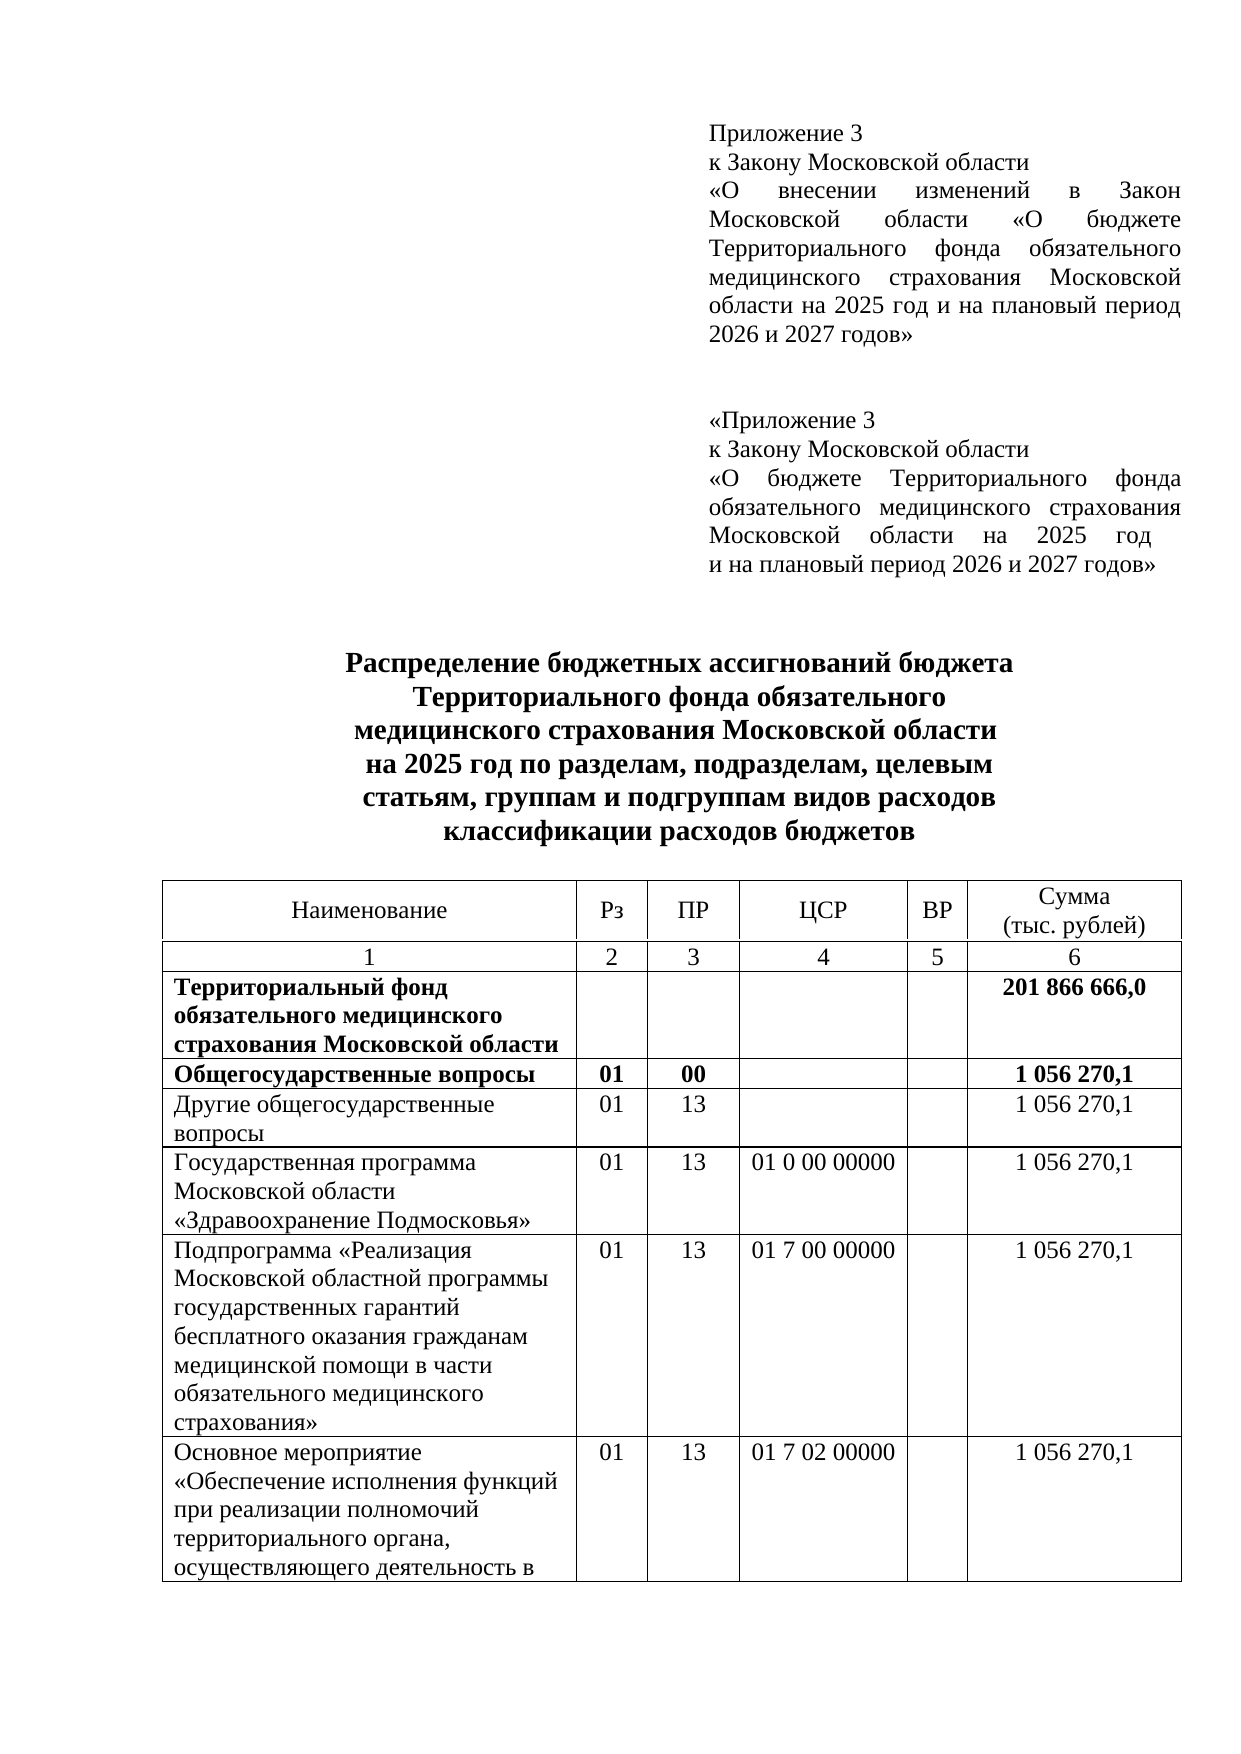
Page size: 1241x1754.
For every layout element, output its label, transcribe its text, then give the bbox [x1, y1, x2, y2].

text «О бюджете Территориального фонда обязательного медицинского страхования Московской области на 2025 год и на плановый период 2026 и 2027 годов» [709, 463, 1181, 578]
table_header Сумма (тыс. рублей) [968, 881, 1181, 938]
text к Закону Московской области [709, 147, 1181, 176]
table_cell 13 [648, 1235, 739, 1436]
table_cell [577, 972, 647, 1058]
text к Закону Московской области [709, 434, 1196, 463]
table_header 6 [968, 942, 1181, 971]
table_cell [908, 1437, 967, 1581]
table_cell [908, 972, 967, 1058]
table_cell Подпрограмма «Реализация Московской областной программы государственных гарантий бесплатного оказания гражданам медицинской помощи в части обязательного медицинского страхования» [163, 1235, 576, 1436]
table_cell [740, 1059, 907, 1088]
table_cell Общегосударственные вопросы [163, 1059, 576, 1088]
table_header 2 [577, 942, 647, 971]
table_header Наименование [163, 881, 576, 938]
table_cell 00 [648, 1059, 739, 1088]
table_cell 01 [577, 1089, 647, 1146]
table_cell 1 056 270,1 [968, 1235, 1181, 1436]
table_cell [908, 1235, 967, 1436]
text «О внесении изменений в Закон Московской области «О бюджете Территориального фонда обязательного медицинского страхования Московской области на 2025 год и на плановый период 2026 и 2027 годов» [709, 176, 1181, 348]
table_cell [163, 1437, 576, 1581]
table_header 5 [908, 942, 967, 971]
table_cell 1 056 270,1 [968, 1059, 1181, 1088]
table_cell 13 [648, 1089, 739, 1146]
table_cell 1 056 270,1 [968, 1089, 1181, 1146]
table_header Рз [577, 881, 647, 938]
table_cell [908, 1148, 967, 1234]
table_header 1 [163, 942, 576, 971]
table_cell [740, 972, 907, 1058]
table_cell Территориальный фонд обязательного медицинского страхования Московской области [163, 972, 576, 1058]
table_cell [648, 972, 739, 1058]
table_cell 13 [648, 1148, 739, 1234]
table_cell Государственная программа Московской области «Здравоохранение Подмосковья» [163, 1148, 576, 1234]
table_cell 01 [577, 1235, 647, 1436]
table_header 3 [648, 942, 739, 971]
table_header ЦСР [740, 881, 907, 938]
table_header ПР [648, 881, 739, 938]
table_cell 01 [577, 1059, 647, 1088]
table_cell [908, 1059, 967, 1088]
table_cell [908, 1089, 967, 1146]
table_cell 01 [577, 1148, 647, 1234]
table_cell 01 7 02 00000 [740, 1437, 907, 1581]
table_cell 201 866 666,0 [968, 972, 1181, 1058]
table_cell 1 056 270,1 [968, 1437, 1181, 1581]
text Распределение бюджетных ассигнований бюджета Территориального фонда обязательного медицинского страхования Московской области на 2025 год по разделам, подразделам, целевым статьям, группам и подгруппам видов расходов классификации расходов бюджетов [325, 645, 1033, 846]
table_cell 01 7 00 00000 [740, 1235, 907, 1436]
table_cell 01 [577, 1437, 647, 1581]
text «Приложение 3 [709, 406, 1196, 434]
table_header ВР [908, 881, 967, 938]
table_cell [740, 1089, 907, 1146]
text Приложение 3 [709, 118, 1181, 147]
table_header 4 [740, 942, 907, 971]
table_cell 01 0 00 00000 [740, 1148, 907, 1234]
table_cell 13 [648, 1437, 739, 1581]
table_cell Другие общегосударственные вопросы [163, 1089, 576, 1146]
table_cell 1 056 270,1 [968, 1148, 1181, 1234]
